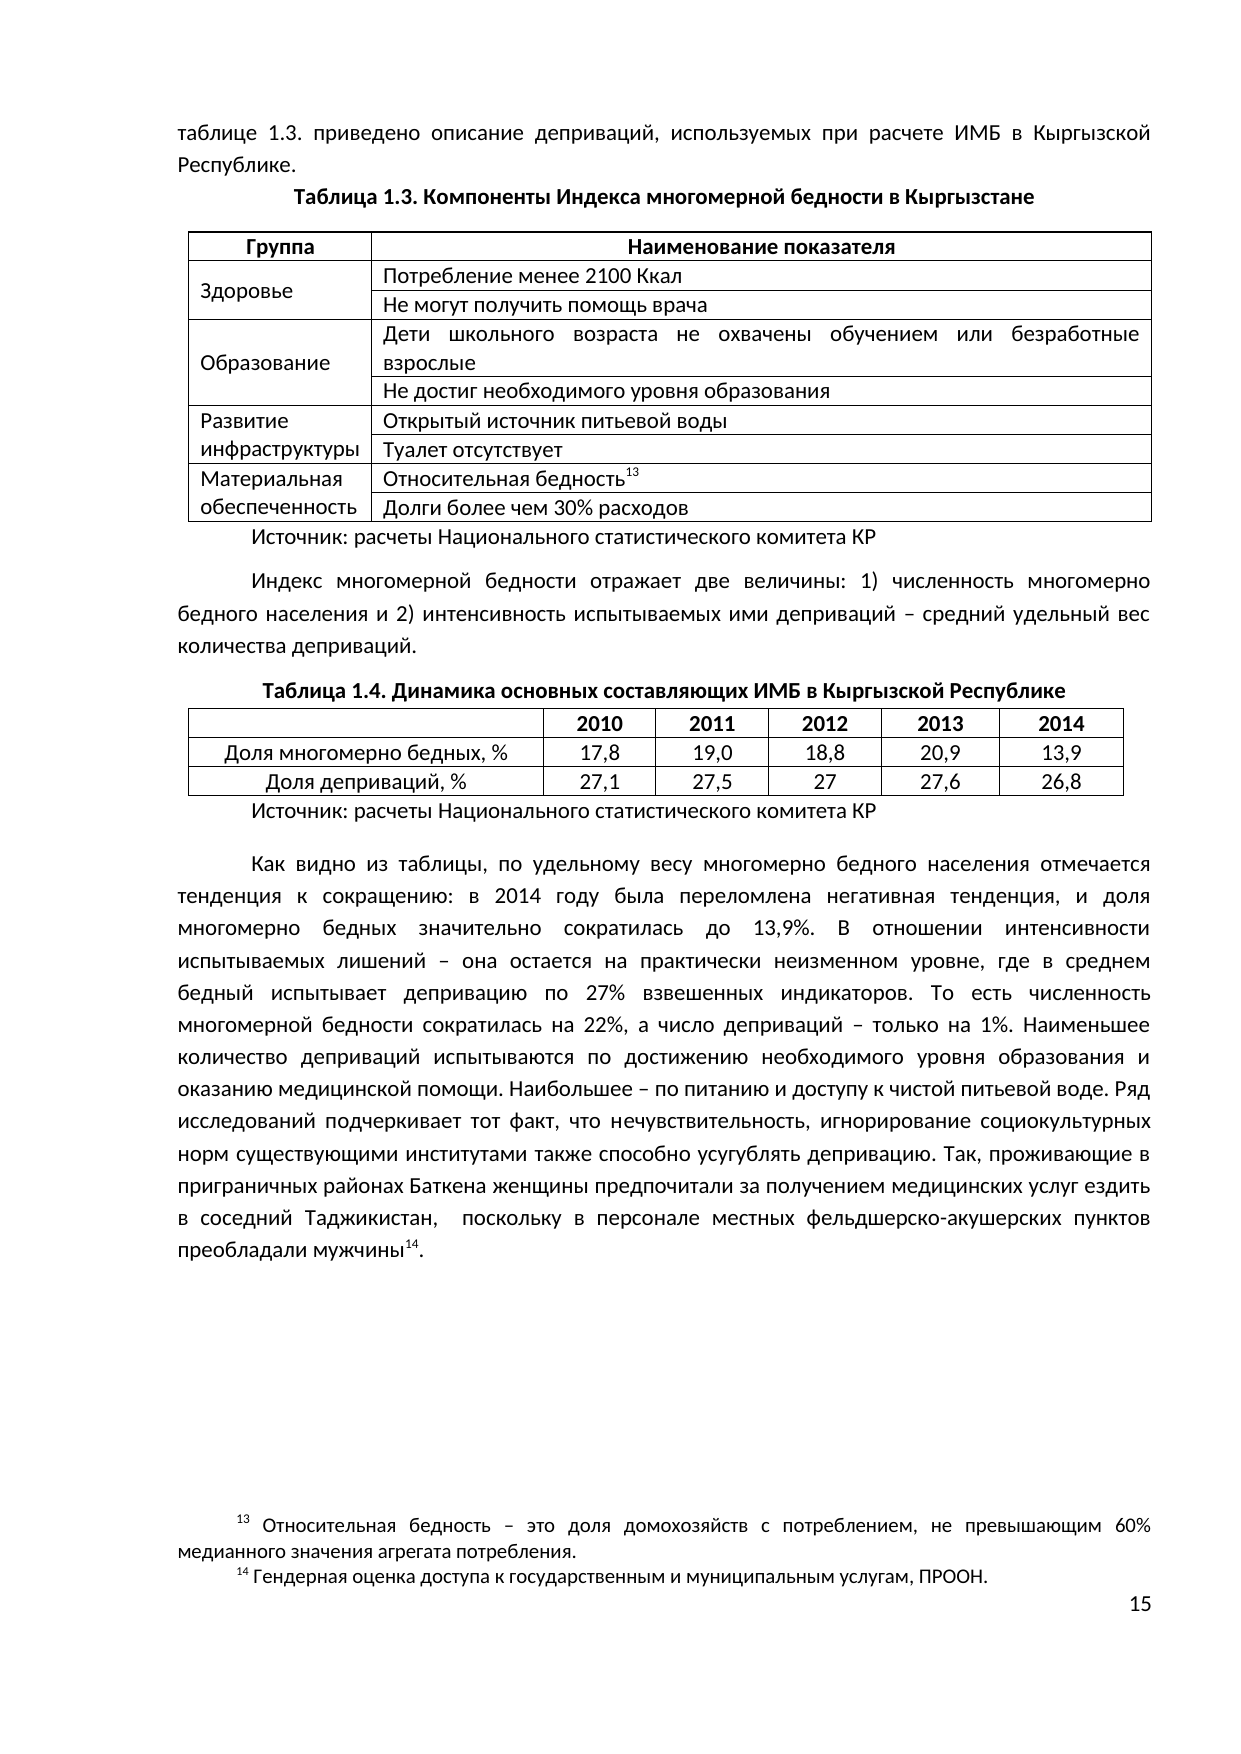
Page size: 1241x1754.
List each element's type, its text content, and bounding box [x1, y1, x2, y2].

table_cell 27,1 [544, 767, 655, 795]
table_header 2011 [656, 709, 768, 737]
table_cell Материальная обеспеченность [189, 464, 371, 521]
table_cell Относительная бедность [372, 464, 1151, 492]
table_cell 18,8 [769, 738, 881, 766]
table_header Наименование показателя [372, 233, 1151, 260]
text Как видно из таблицы, по удельному весу многомерно бедного населения отмечается тенденция к сокращению: в 2014 году была переломлена негативная тенденция, и доля многомерно бедных значительно сократилась до 13,9%. В отношении интенсивности испытываемых лишений – она остается на практически неизменном уровне, где в среднем бедный испытывает депривацию по 27% взвешенных индикаторов. То есть численность многомерной бедности сократилась на 22%, а число деприваций – только на 1%. Наименьшее количество деприваций испытываются по достижению необходимого уровня образования и оказанию медицинской помощи. Наибольшее – по питанию и доступу к чистой питьевой воде. Ряд исследований подчеркивает тот факт, что нечувствительность, игнорирование социокультурных норм существующими институтами также способно усугублять депривацию. Так, проживающие в приграничных районах Баткена женщины предпочитали за получением медицинских услуг ездить в соседний Таджикистан, поскольку в персонале местных фельдшерско-акушерских пунктов преобладали мужчины. [177, 849, 1152, 1263]
text Таблица 1.3. Компоненты Индекса многомерной бедности в Кыргызстане [177, 182, 1152, 211]
table_header [189, 709, 543, 737]
table_cell Доля многомерно бедных, % [189, 738, 543, 766]
text Таблица 1.4. Динамика основных составляющих ИМБ в Кыргызской Республике [177, 676, 1152, 704]
table_cell 27,6 [882, 767, 999, 795]
table_cell 17,8 [544, 738, 655, 766]
table_cell Дети школьного возраста не охвачены обучением или безработные взрослые [372, 320, 1151, 376]
table_cell 26,8 [1000, 767, 1123, 795]
table_cell Доля деприваций, % [189, 767, 543, 795]
text Источник: расчеты Национального статистического комитета КР [177, 522, 1152, 550]
table_cell Развитие инфраструктуры [189, 406, 371, 463]
table_cell Открытый источник питьевой воды [372, 406, 1151, 434]
table_cell Не достиг необходимого уровня образования [372, 377, 1151, 405]
table_cell Здоровье [189, 261, 371, 318]
table_cell Долги более чем 30% расходов [372, 493, 1151, 521]
table_header 2014 [1000, 709, 1123, 737]
table_cell 13,9 [1000, 738, 1123, 766]
table_cell Образование [189, 320, 371, 405]
text На уровень бедности оказывает влияние не только уровень дохода, но и сочетание таких факторов, как качество потребления, доступ к услугам здравоохранения, качество и доступ к образованию, развитость инфраструктуры. Основным индикатором, характеризующим влияние этих факторов, является индекс многомерной бедности. Индекс многомерной бедности отражает множественные депривации в одном и том же домохозяйстве в области образования, здоровья и уровня жизни, что даёт ответ на вопрос «насколько бедны бедные люди и в чем заключается их бедность?», а также открывает две возможности для сокращения бедности – уменьшение численности бедных и облегчения положения крайне бедных. Домохозяйства, имеющие по крайней мере две депривации, рассматриваются как многосторонне бедные. В таблице 1.3. приведено описание деприваций, используемых при расчете ИМБ в Кыргызской Республике. [177, 118, 1152, 178]
table_cell Потребление менее 2100 Ккал [372, 261, 1151, 289]
text Источник: расчеты Национального статистического комитета КР [177, 796, 1152, 824]
table_cell 27,5 [656, 767, 768, 795]
table_header 2010 [544, 709, 655, 737]
table_cell Туалет отсутствует [372, 435, 1151, 463]
table_cell 27 [769, 767, 881, 795]
table_cell 19,0 [656, 738, 768, 766]
table_header Группа [189, 233, 371, 260]
table_cell Не могут получить помощь врача [372, 291, 1151, 318]
text Индекс многомерной бедности отражает две величины: 1) численность многомерно бедного населения и 2) интенсивность испытываемых ими деприваций – средний удельный вес количества деприваций. [177, 567, 1152, 659]
table_header 2012 [769, 709, 881, 737]
table_header 2013 [882, 709, 999, 737]
table_cell 20,9 [882, 738, 999, 766]
